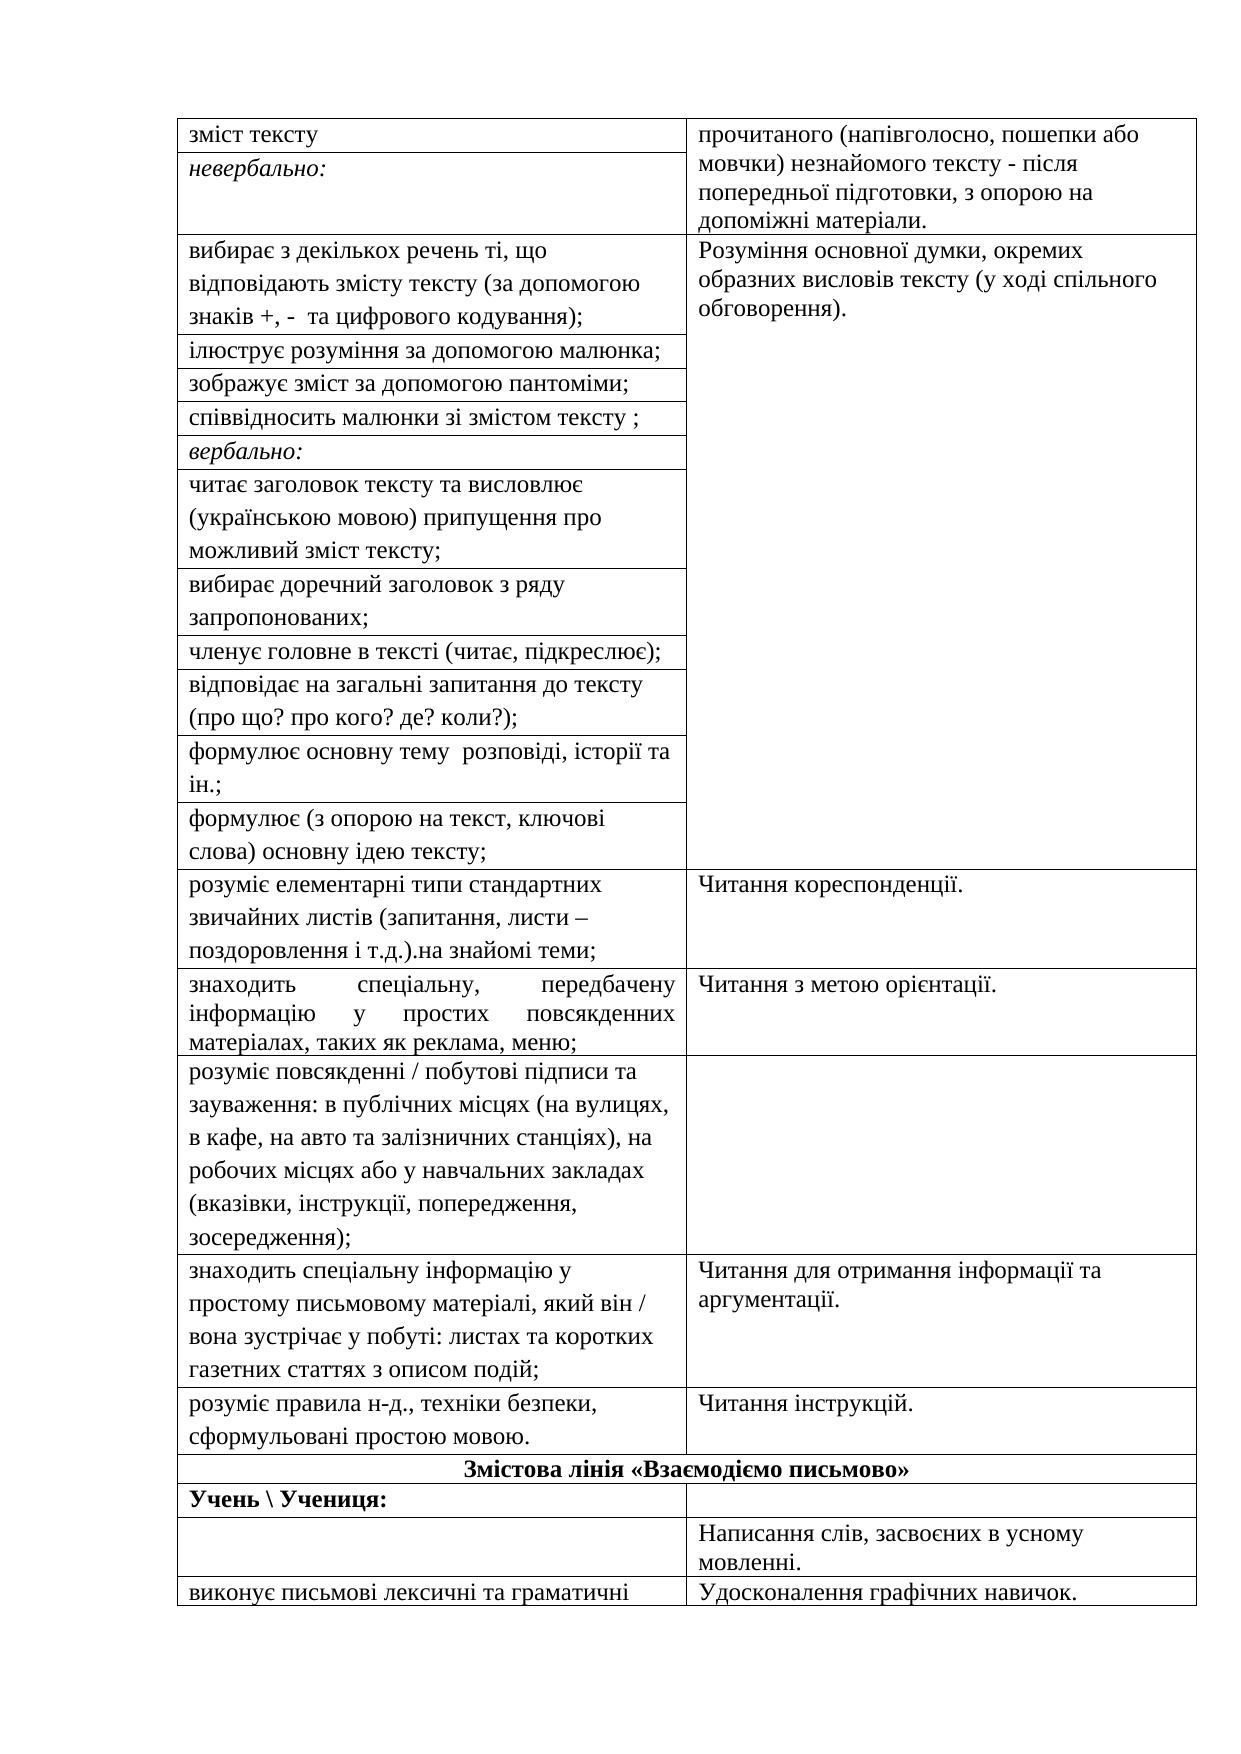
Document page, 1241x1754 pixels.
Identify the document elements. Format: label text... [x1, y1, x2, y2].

table_cell [687, 1484, 1196, 1517]
table_cell вибирає доречний заголовок з ряду запропонованих; [178, 569, 686, 635]
table_cell формулює (з опорою на текст, ключові слова) основну ідею тексту; [178, 803, 686, 868]
table_cell вибирає з декількох речень ті, що відповідають змісту тексту (за допомогою знаків +, - та цифрового кодування); [178, 235, 686, 334]
table_cell ілюструє розуміння за допомогою малюнка; [178, 335, 686, 367]
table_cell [687, 119, 1196, 234]
table_cell розуміє елементарні типи стандартних звичайних листів (запитання, листи – поздоровлення і т.д.).на знайомі теми; [178, 870, 686, 968]
table_cell читає заголовок тексту та висловлює (українською мовою) припущення про можливий зміст тексту; [178, 470, 686, 568]
table_cell відповідає на загальні запитання до тексту (про що? про кого? де? коли?); [178, 670, 686, 735]
table_cell невербально: [178, 153, 686, 234]
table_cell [178, 119, 686, 152]
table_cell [178, 1577, 686, 1605]
table_cell Розуміння основної думки, окремих образних висловів тексту (у ході спільного обговорення). [687, 235, 1196, 868]
table_cell знаходить спеціальну інформацію у простому письмовому матеріалі, який він / вона зустрічає у побуті: листах та коротких газетних статтях з описом подій; [178, 1255, 686, 1387]
table_cell [687, 1056, 1196, 1254]
table_cell Учень \ Учениця: [178, 1484, 686, 1517]
table_cell формулює основну тему розповіді, історії та ін.; [178, 736, 686, 802]
table_cell знаходить спеціальну, передбачену інформацію у простих повсякденних матеріалах, таких як реклама, меню; [178, 969, 686, 1055]
table_cell розуміє повсякденні / побутові підписи та зауваження: в публічних місцях (на вулицях, в кафе, на авто та залізничних станціях), на робочих місцях або у навчальних закладах (вказівки, інструкції, попередження, зосередження); [178, 1056, 686, 1254]
table_cell співвідносить малюнки зі змістом тексту ; [178, 402, 686, 435]
table_cell Читання інструкцій. [687, 1388, 1196, 1453]
table_cell вербально: [178, 436, 686, 468]
table_cell зображує зміст за допомогою пантоміми; [178, 369, 686, 401]
table_cell розуміє правила н-д., техніки безпеки, сформульовані простою мовою. [178, 1388, 686, 1453]
table_cell Читання кореспонденції. [687, 870, 1196, 968]
table_cell Змістова лінія «Взаємодіємо письмово» [178, 1455, 1196, 1483]
table_cell членує головне в тексті (читає, підкреслює); [178, 636, 686, 668]
table_cell Написання слів, засвоєних в усному мовленні. [687, 1518, 1196, 1576]
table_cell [687, 1577, 1196, 1605]
table_cell Читання з метою орієнтації. [687, 969, 1196, 1055]
table_cell [178, 1518, 686, 1576]
table_cell Читання для отримання інформації та аргументації. [687, 1255, 1196, 1387]
